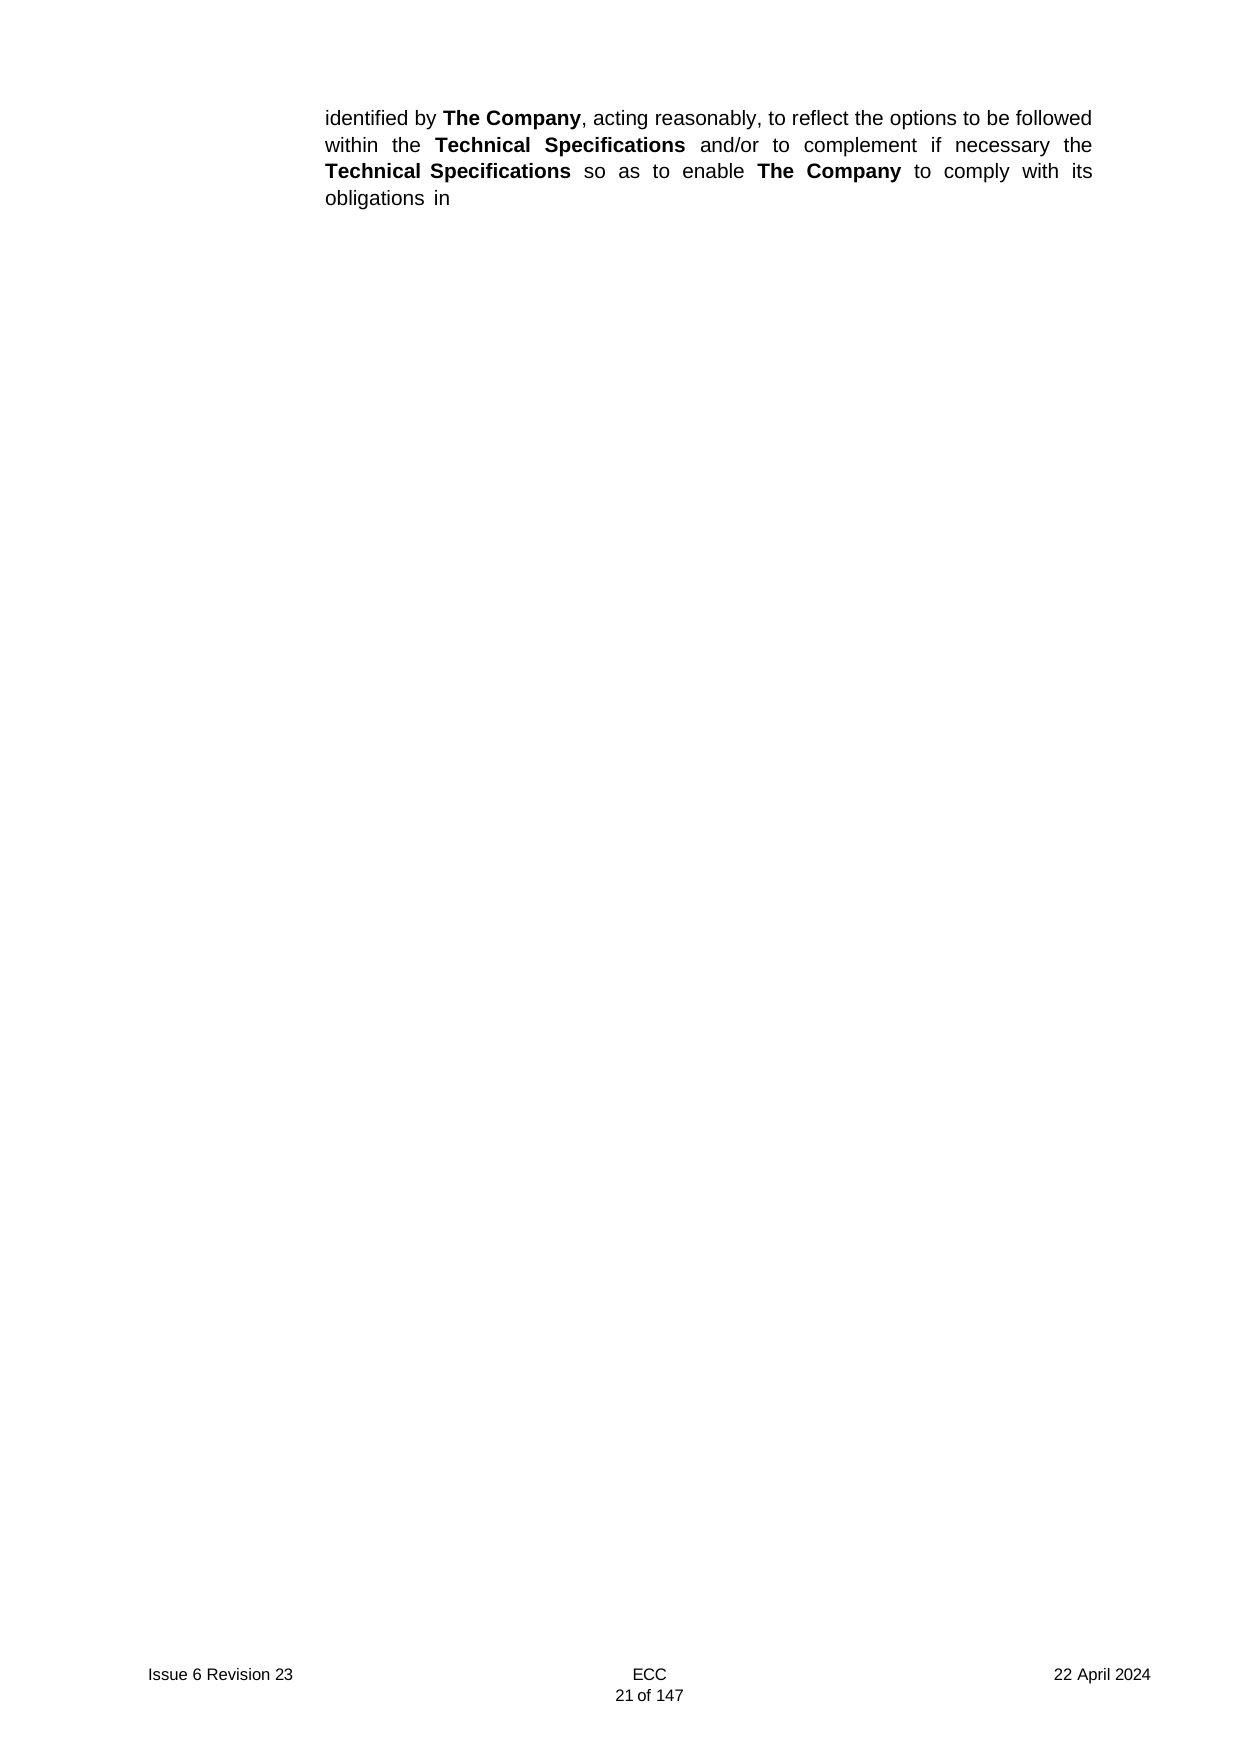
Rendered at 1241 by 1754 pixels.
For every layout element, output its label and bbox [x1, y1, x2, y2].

text [325, 106, 1093, 209]
